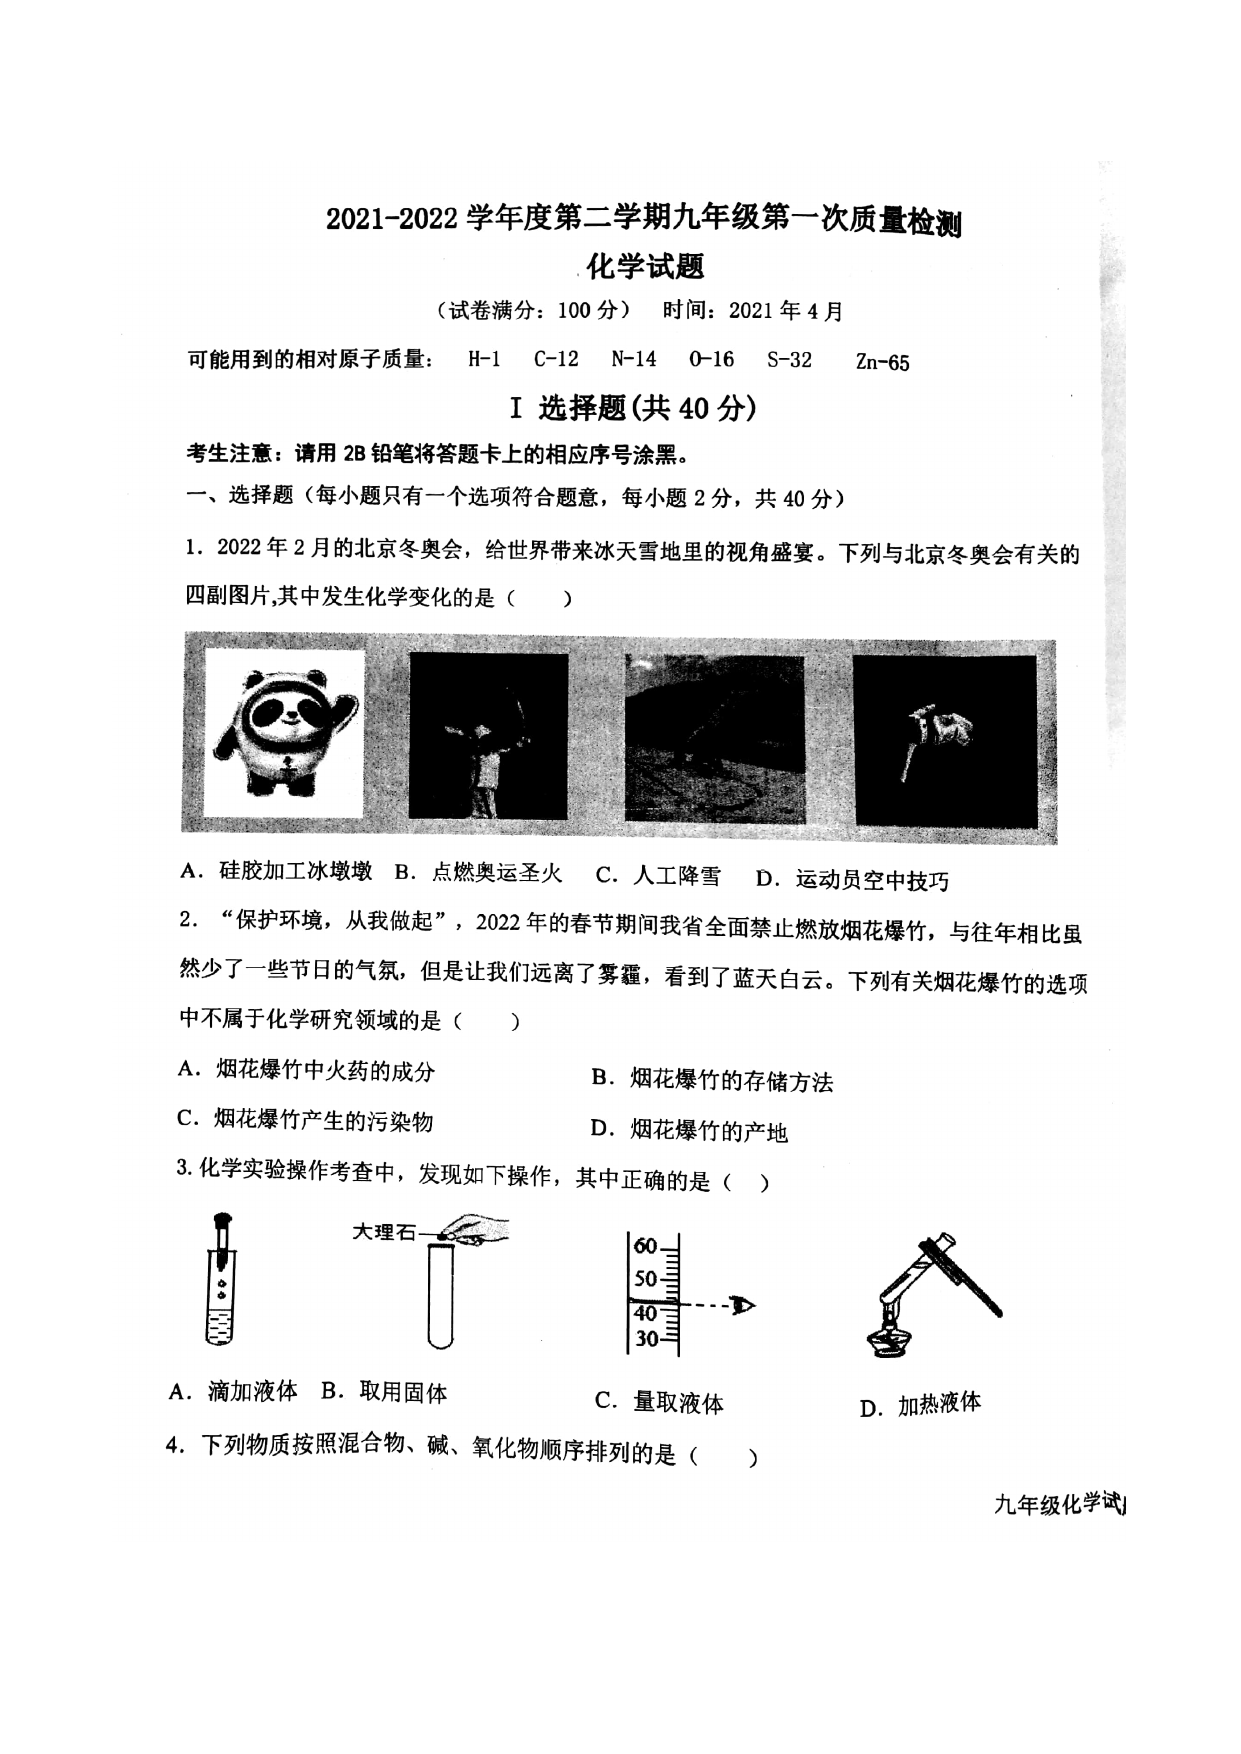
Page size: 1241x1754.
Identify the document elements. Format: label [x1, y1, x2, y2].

picture [112, 161, 1126, 1542]
